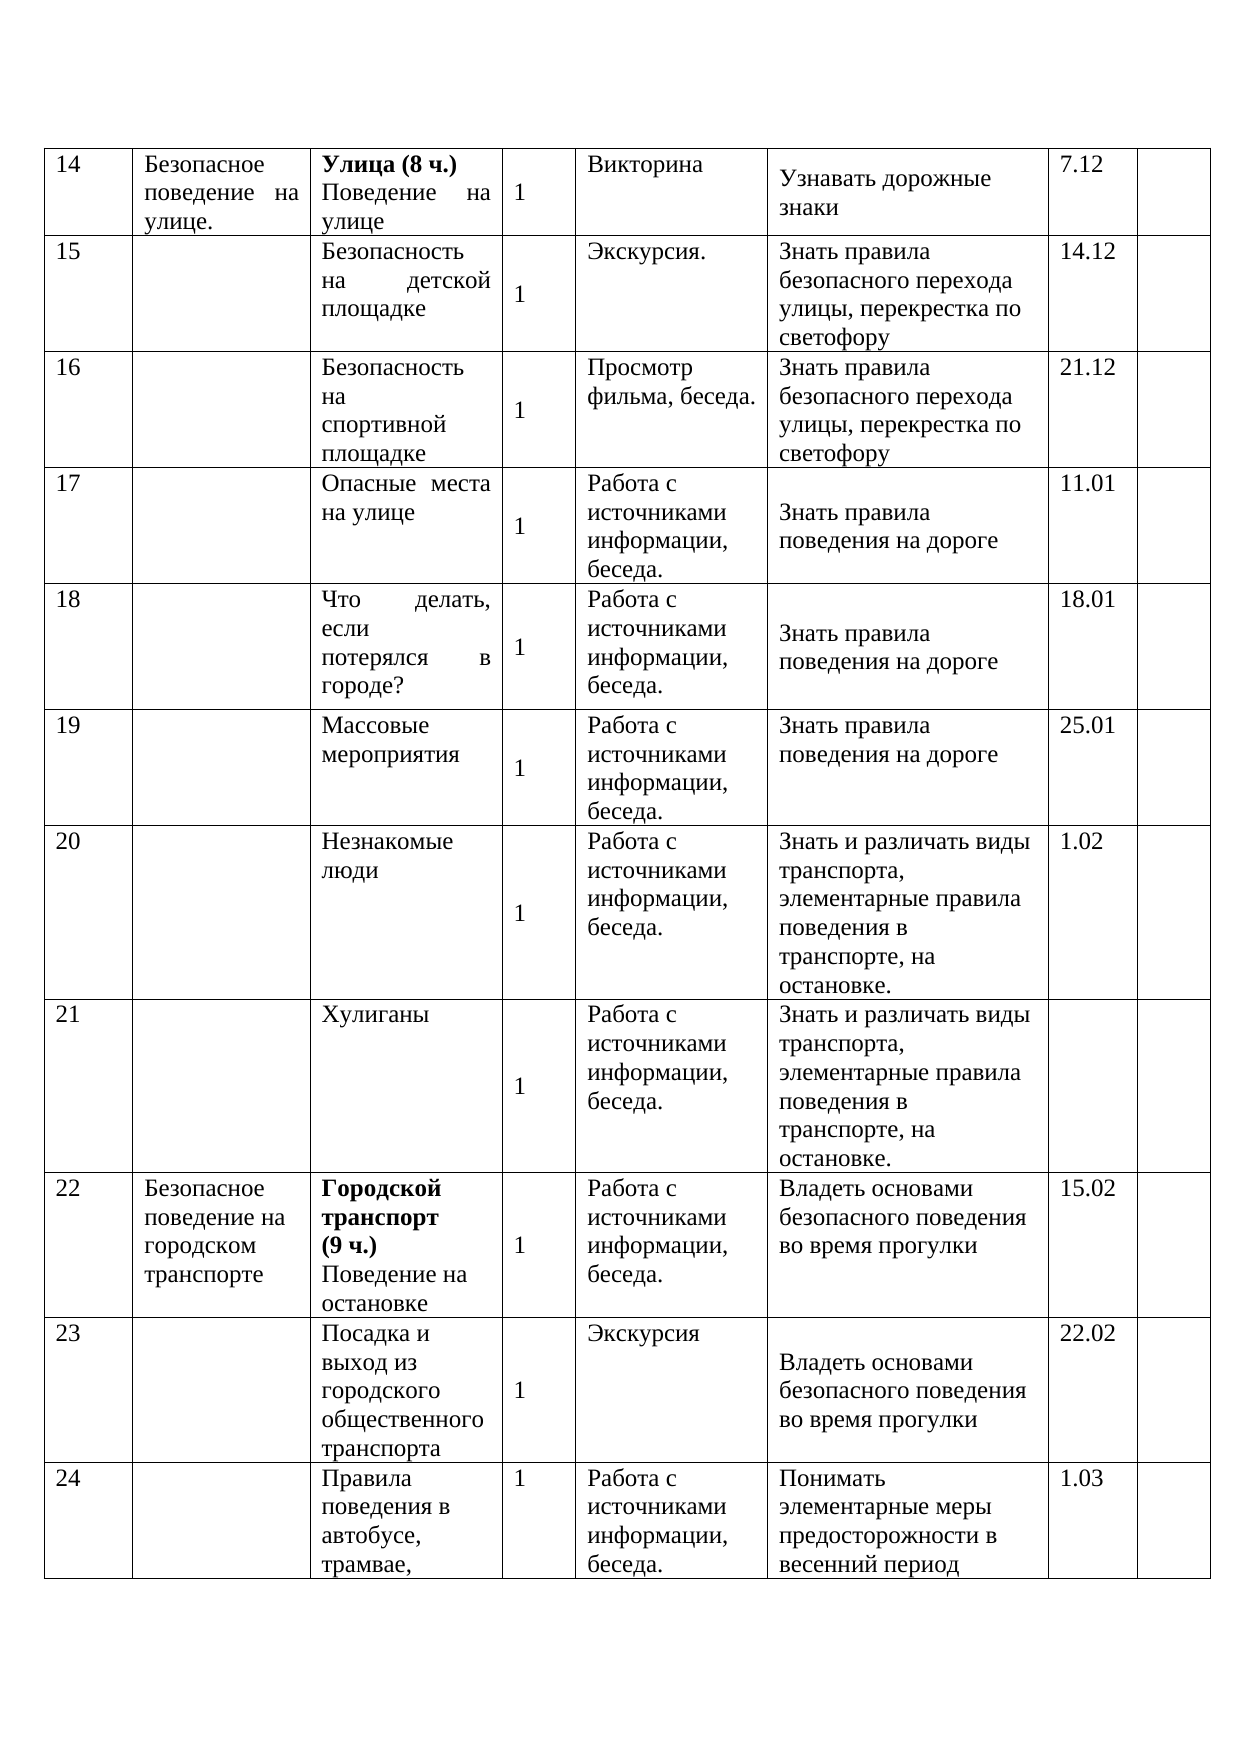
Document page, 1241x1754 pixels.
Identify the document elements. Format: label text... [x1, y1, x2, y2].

table_cell 22.02 [1049, 1318, 1137, 1462]
table_cell [1138, 468, 1210, 583]
table_cell [1049, 1000, 1137, 1172]
table_cell 11.01 [1049, 468, 1137, 583]
table_cell 1 [503, 149, 575, 235]
table_cell Хулиганы [311, 1000, 502, 1172]
table_cell Незнакомые люди [311, 826, 502, 998]
table_cell 22 [45, 1173, 132, 1317]
table_cell [133, 1000, 310, 1172]
table_cell Массовые мероприятия [311, 710, 502, 825]
table_cell [133, 826, 310, 998]
table_cell [1138, 584, 1210, 709]
table_cell 24 [45, 1463, 132, 1578]
table_cell 18 [45, 584, 132, 709]
table_cell 1 [503, 1173, 575, 1317]
table_cell Знать и различать виды транспорта, элементарные правила поведения в транспорте, на остановке. [768, 1000, 1048, 1172]
table_cell [133, 236, 310, 351]
table_cell Экскурсия. [576, 236, 767, 351]
table_cell 18.01 [1049, 584, 1137, 709]
table_cell Безопасное поведение на городском транспорте [133, 1173, 310, 1317]
table_cell Знать и различать виды транспорта, элементарные правила поведения в транспорте, на остановке. [768, 826, 1048, 998]
table_cell [1138, 1463, 1210, 1578]
table_cell 1.02 [1049, 826, 1137, 998]
table_cell Работа с источниками информации, беседа. [576, 1000, 767, 1172]
table_cell [1138, 1000, 1210, 1172]
table_cell [133, 1463, 310, 1578]
table_cell Работа с источниками информации, беседа. [576, 826, 767, 998]
table_cell 14 [45, 149, 132, 235]
table_cell Знать правила безопасного перехода улицы, перекрестка по светофору [768, 236, 1048, 351]
table_cell [133, 710, 310, 825]
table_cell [768, 149, 1048, 235]
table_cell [576, 1463, 767, 1578]
table_cell 1 [503, 352, 575, 467]
table_cell [1138, 1318, 1210, 1462]
table_cell 1 [503, 468, 575, 583]
table_cell Викторина [576, 149, 767, 235]
table_cell 16 [45, 352, 132, 467]
table_cell Просмотр фильма, беседа. [576, 352, 767, 467]
table_cell 1 [503, 236, 575, 351]
table_cell 1 [503, 710, 575, 825]
table_cell Знать правила поведения на дороге [768, 468, 1048, 583]
table_cell Работа с источниками информации, беседа. [576, 584, 767, 709]
table_cell Работа с источниками информации, беседа. [576, 468, 767, 583]
table_cell Работа с источниками информации, беседа. [576, 1173, 767, 1317]
table_cell 19 [45, 710, 132, 825]
table_cell Знать правила безопасного перехода улицы, перекрестка по светофору [768, 352, 1048, 467]
table_cell [1138, 149, 1210, 235]
table_cell [133, 584, 310, 709]
table_cell 1.03 [1049, 1463, 1137, 1578]
table_cell Безопасность на детской площадке [311, 236, 502, 351]
table_cell 1 [503, 1000, 575, 1172]
table_cell Опасные места на улице [311, 468, 502, 583]
table_cell [1138, 236, 1210, 351]
table_cell Что делать, если потерялся в городе? [311, 584, 502, 709]
table_cell Посадка и выход из городского общественного транспорта [311, 1318, 502, 1462]
table_cell 14.12 [1049, 236, 1137, 351]
table_cell Владеть основами безопасного поведения во время прогулки [768, 1318, 1048, 1462]
table_cell 15 [45, 236, 132, 351]
table_cell 15.02 [1049, 1173, 1137, 1317]
table_cell 23 [45, 1318, 132, 1462]
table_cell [768, 1463, 1048, 1578]
table_cell Безопасность на спортивной площадке [311, 352, 502, 467]
table_cell [133, 1318, 310, 1462]
table_cell 1 [503, 584, 575, 709]
table_cell 17 [45, 468, 132, 583]
table_cell Знать правила поведения на дороге [768, 584, 1048, 709]
table_cell 1 [503, 1463, 575, 1578]
table_cell Городской транспорт (9 ч.) Поведение на остановке [311, 1173, 502, 1317]
table_cell Улица (8 ч.) Поведение на улице [311, 149, 502, 235]
table_cell Работа с источниками информации, беседа. [576, 710, 767, 825]
table_cell 20 [45, 826, 132, 998]
table_cell 7.12 [1049, 149, 1137, 235]
table_cell [1138, 1173, 1210, 1317]
table_cell 1 [503, 1318, 575, 1462]
table_cell 1 [503, 826, 575, 998]
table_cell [311, 1463, 502, 1578]
table_cell 25.01 [1049, 710, 1137, 825]
table_cell 21.12 [1049, 352, 1137, 467]
table_cell [1138, 352, 1210, 467]
table_cell Знать правила поведения на дороге [768, 710, 1048, 825]
table_cell [1138, 826, 1210, 998]
table_cell [1138, 710, 1210, 825]
table_cell 21 [45, 1000, 132, 1172]
table_cell Владеть основами безопасного поведения во время прогулки [768, 1173, 1048, 1317]
table_cell [133, 352, 310, 467]
table_cell Экскурсия [576, 1318, 767, 1462]
table_cell [133, 468, 310, 583]
